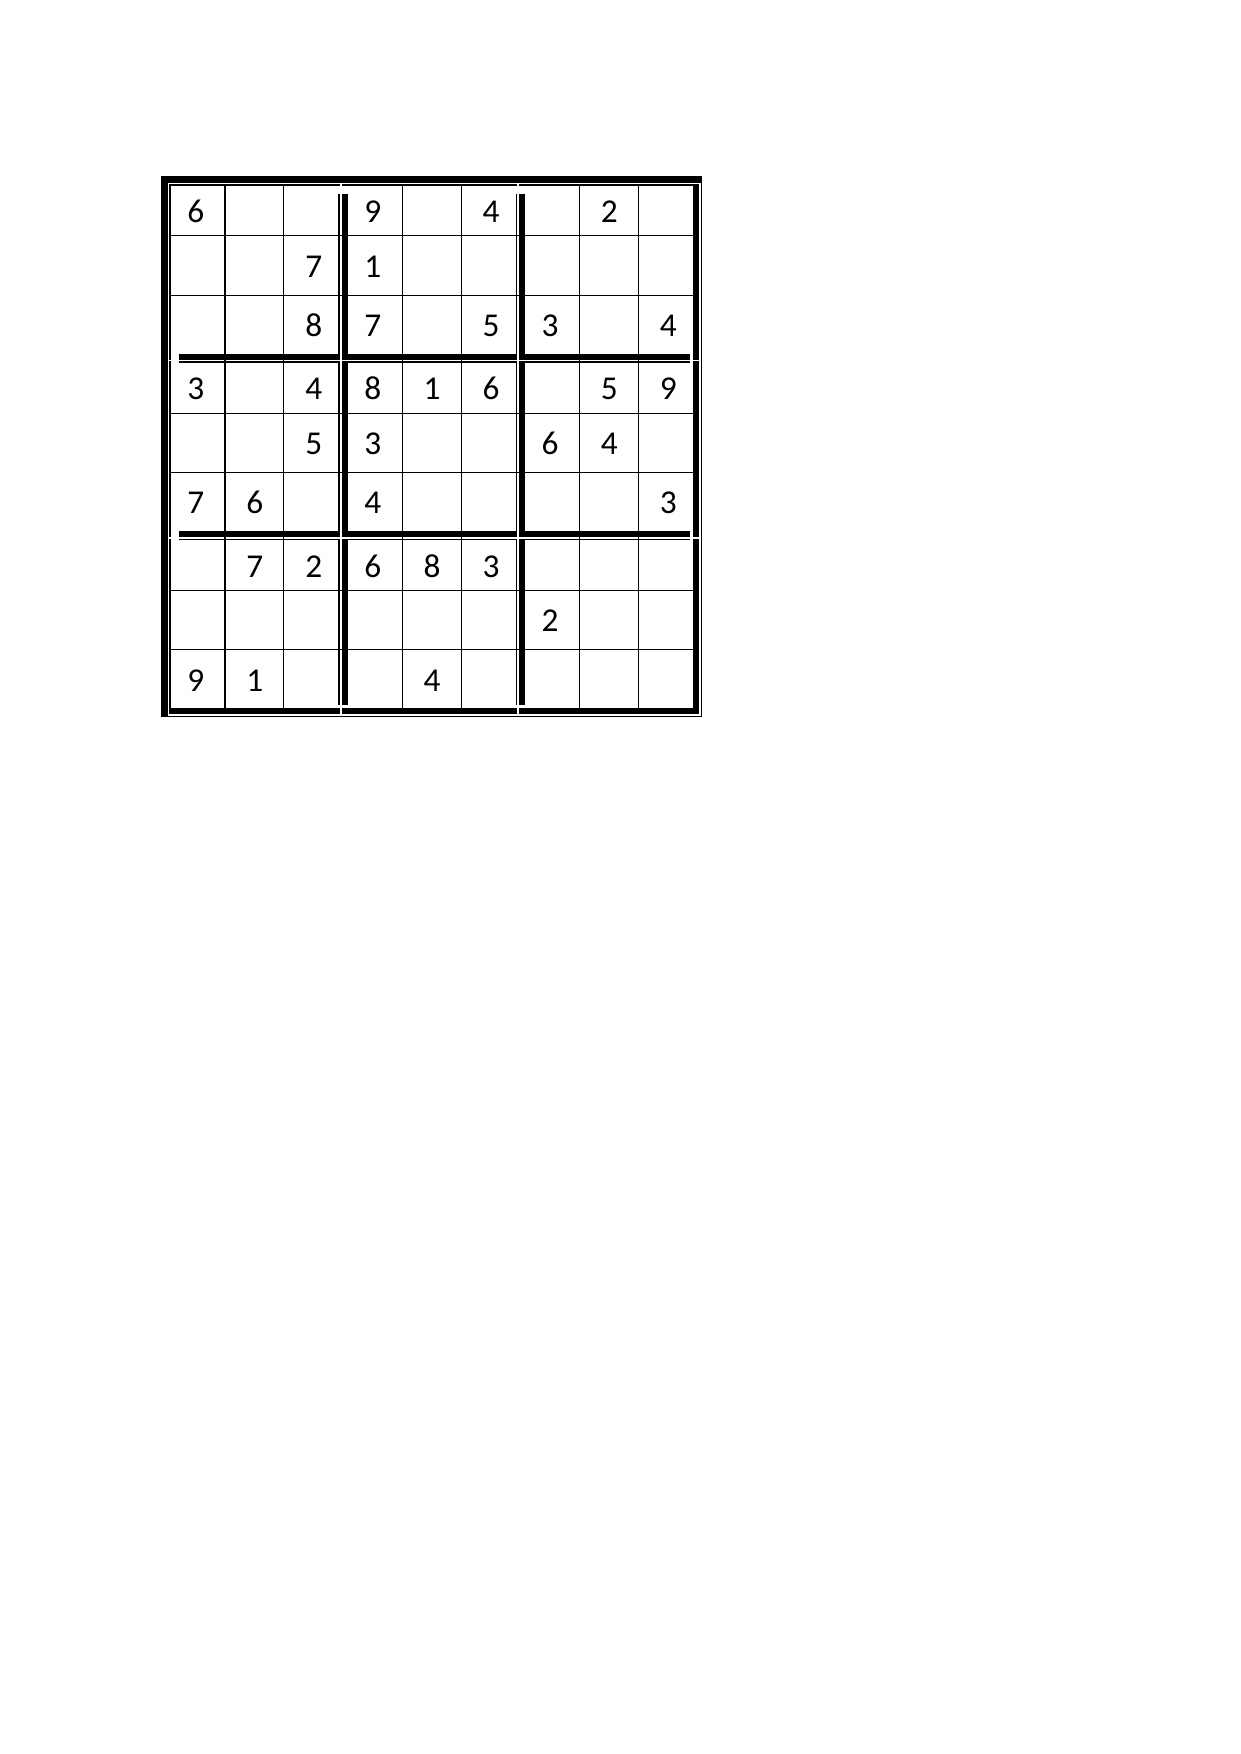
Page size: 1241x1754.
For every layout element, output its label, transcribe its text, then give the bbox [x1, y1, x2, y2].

table_cell [639, 236, 693, 294]
table_cell [226, 414, 283, 472]
table_cell 6 [462, 363, 516, 413]
table_cell [462, 414, 516, 472]
table_cell 7 [171, 473, 224, 531]
table_cell [462, 650, 520, 708]
table_cell 9 [171, 650, 224, 708]
table_cell 4 [403, 650, 461, 708]
table_cell 3 [462, 540, 516, 590]
table_cell [403, 236, 461, 294]
table_cell 1 [348, 236, 402, 294]
table_cell [525, 540, 579, 590]
table_header [284, 183, 343, 235]
table_cell [403, 473, 461, 531]
table_cell 8 [284, 296, 338, 353]
table_cell [580, 296, 638, 353]
table_cell [343, 650, 402, 708]
table_cell [580, 236, 638, 294]
table_cell 8 [348, 363, 402, 413]
table_cell [226, 296, 283, 353]
table_header 4 [461, 183, 520, 235]
table_cell 6 [525, 414, 579, 472]
table_cell [580, 473, 638, 531]
table_cell 6 [226, 473, 283, 531]
table_cell [171, 296, 224, 353]
table_cell [525, 363, 579, 413]
table_cell [284, 650, 343, 708]
table_cell [171, 591, 224, 649]
table_cell 5 [284, 414, 338, 472]
table_cell [284, 591, 338, 649]
table_cell [520, 650, 579, 708]
table_cell 4 [580, 414, 638, 472]
table_cell [462, 591, 516, 649]
table_cell 3 [525, 296, 579, 353]
table_cell 5 [462, 296, 516, 353]
table_cell [639, 650, 693, 708]
table_cell [284, 473, 338, 531]
table_cell 7 [226, 540, 283, 590]
table_cell 7 [348, 296, 402, 353]
table_header 9 [343, 186, 402, 235]
table_cell 3 [639, 473, 693, 531]
table_cell [403, 591, 461, 649]
table_cell 1 [226, 650, 283, 708]
table_cell [403, 414, 461, 472]
table_header 2 [580, 186, 638, 235]
table_cell 4 [639, 296, 693, 353]
table_cell [171, 414, 224, 472]
table_header [520, 186, 579, 235]
table_cell 7 [284, 236, 338, 294]
table_cell 2 [525, 591, 579, 649]
table_cell [226, 363, 283, 413]
table_cell [226, 236, 283, 294]
table_cell [525, 236, 579, 294]
table_cell 4 [348, 473, 402, 531]
table_cell 1 [403, 363, 461, 413]
table_cell 6 [348, 540, 402, 590]
table_cell [462, 236, 516, 294]
table_cell [580, 540, 638, 590]
table_header [403, 186, 461, 235]
table_cell [639, 531, 697, 590]
table_header [639, 186, 693, 235]
table_cell 4 [284, 363, 338, 413]
table_cell [639, 414, 693, 472]
table_cell 3 [348, 414, 402, 472]
table_cell [580, 650, 638, 708]
table_cell [639, 591, 693, 649]
table_cell 2 [284, 540, 338, 590]
table_cell 3 [168, 354, 224, 413]
table_cell [171, 236, 224, 294]
table_cell [403, 296, 461, 353]
table_cell [580, 591, 638, 649]
table_cell 9 [639, 354, 697, 413]
table_cell [462, 473, 516, 531]
table_cell 5 [580, 363, 638, 413]
table_cell [168, 531, 224, 590]
table_header 6 [171, 186, 224, 235]
table_cell [525, 473, 579, 531]
table_header [226, 186, 283, 235]
table_cell [226, 591, 283, 649]
table_cell 8 [403, 540, 461, 590]
table_cell [348, 591, 402, 649]
